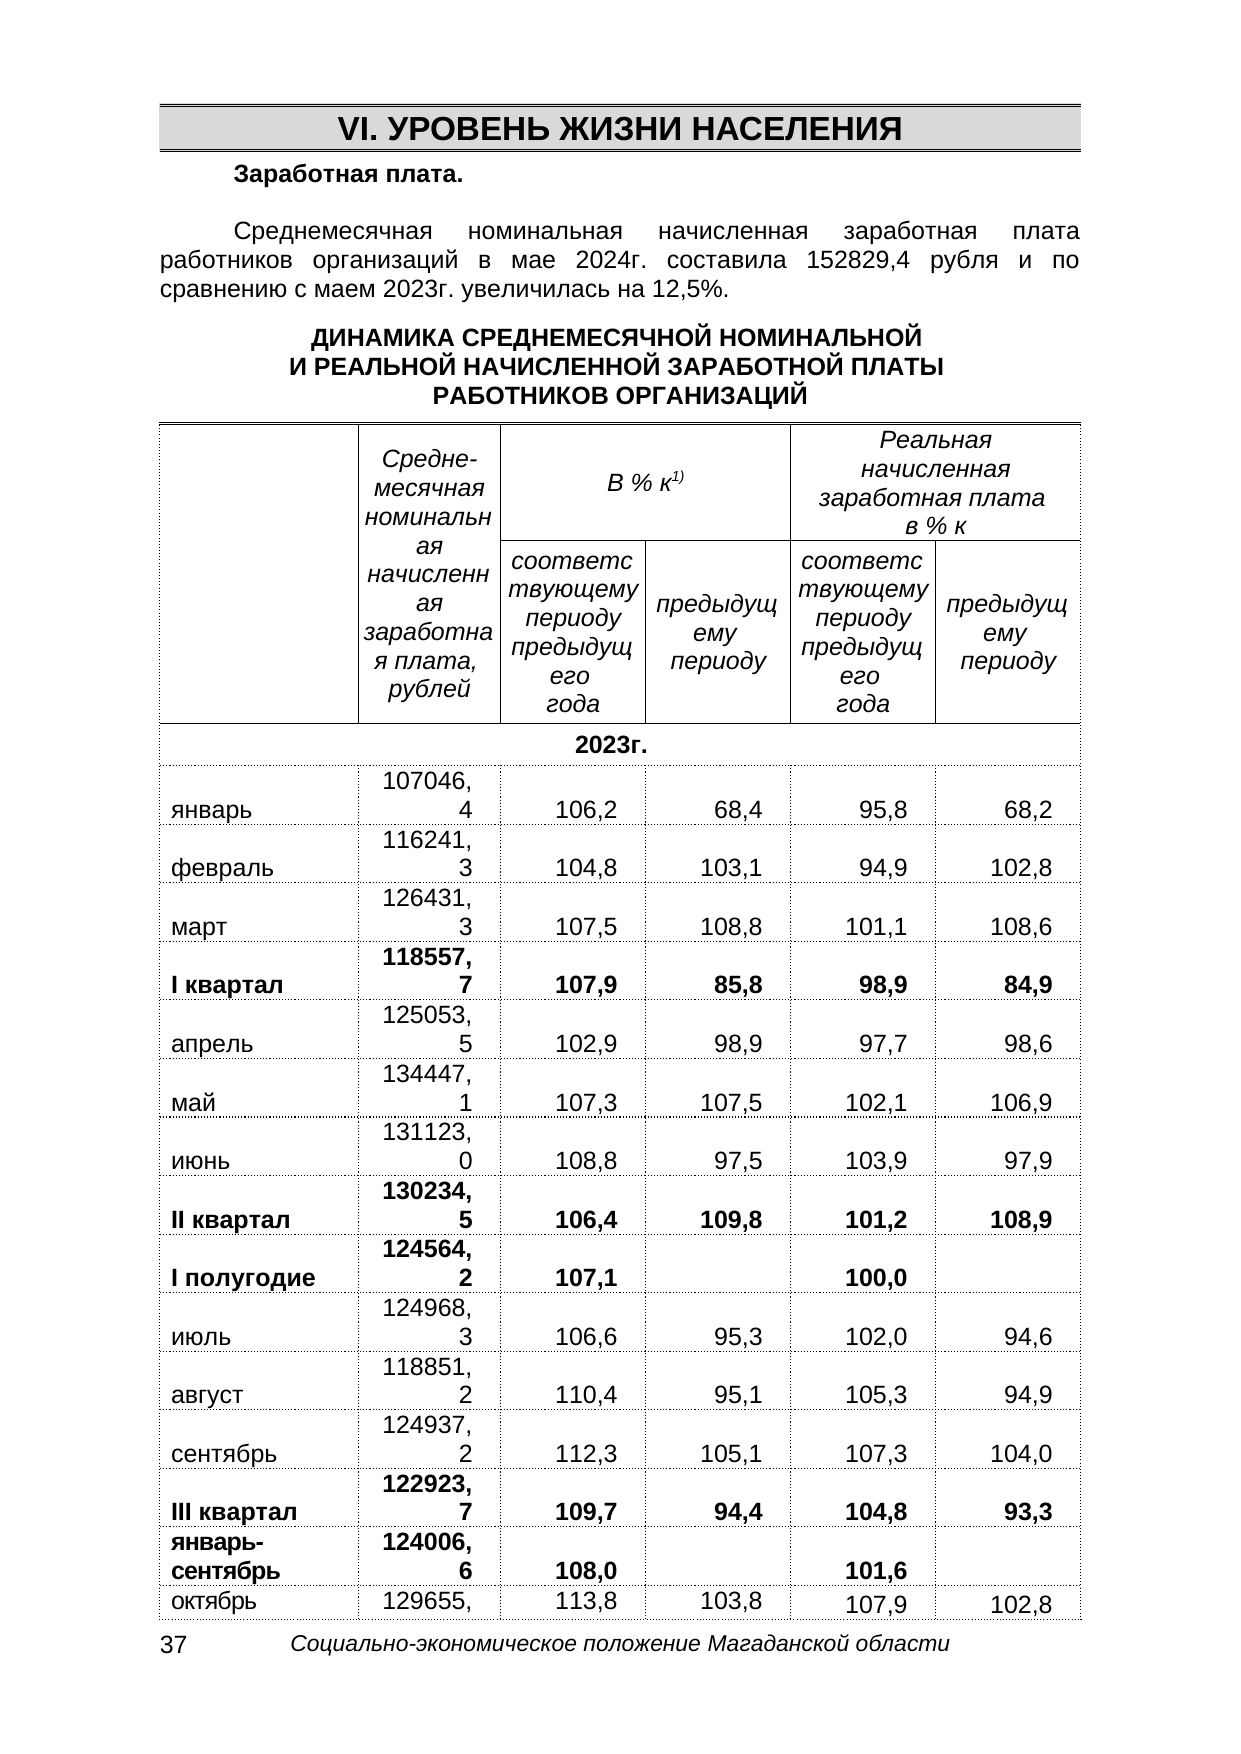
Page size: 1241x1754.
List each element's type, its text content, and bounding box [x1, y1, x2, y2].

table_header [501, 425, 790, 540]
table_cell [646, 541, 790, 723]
text ДИНАМИКА СРЕДНЕМЕСЯЧНОЙ НОМИНАЛЬНОЙ И РЕАЛЬНОЙ НАЧИСЛЕННОЙ ЗАРАБОТНОЙ ПЛАТЫ РАБОТНИКОВ ОРГАНИЗАЦИЙ [159, 323, 1081, 409]
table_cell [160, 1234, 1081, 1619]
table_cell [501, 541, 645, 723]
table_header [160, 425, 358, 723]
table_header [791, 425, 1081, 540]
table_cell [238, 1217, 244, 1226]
text Заработная плата. [159, 158, 1081, 187]
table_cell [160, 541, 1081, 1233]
text Среднемесячная номинальная начисленная заработная плата работников организаций в мае 2024г. составила 152829,4 рубля и по сравнению с маем 2023г. увеличилась на 12,5%. [159, 216, 1081, 302]
subtitle VI. УРОВЕНЬ ЖИЗНИ НАСЕЛЕНИЯ [159, 107, 1081, 152]
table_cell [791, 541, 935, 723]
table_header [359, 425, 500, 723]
